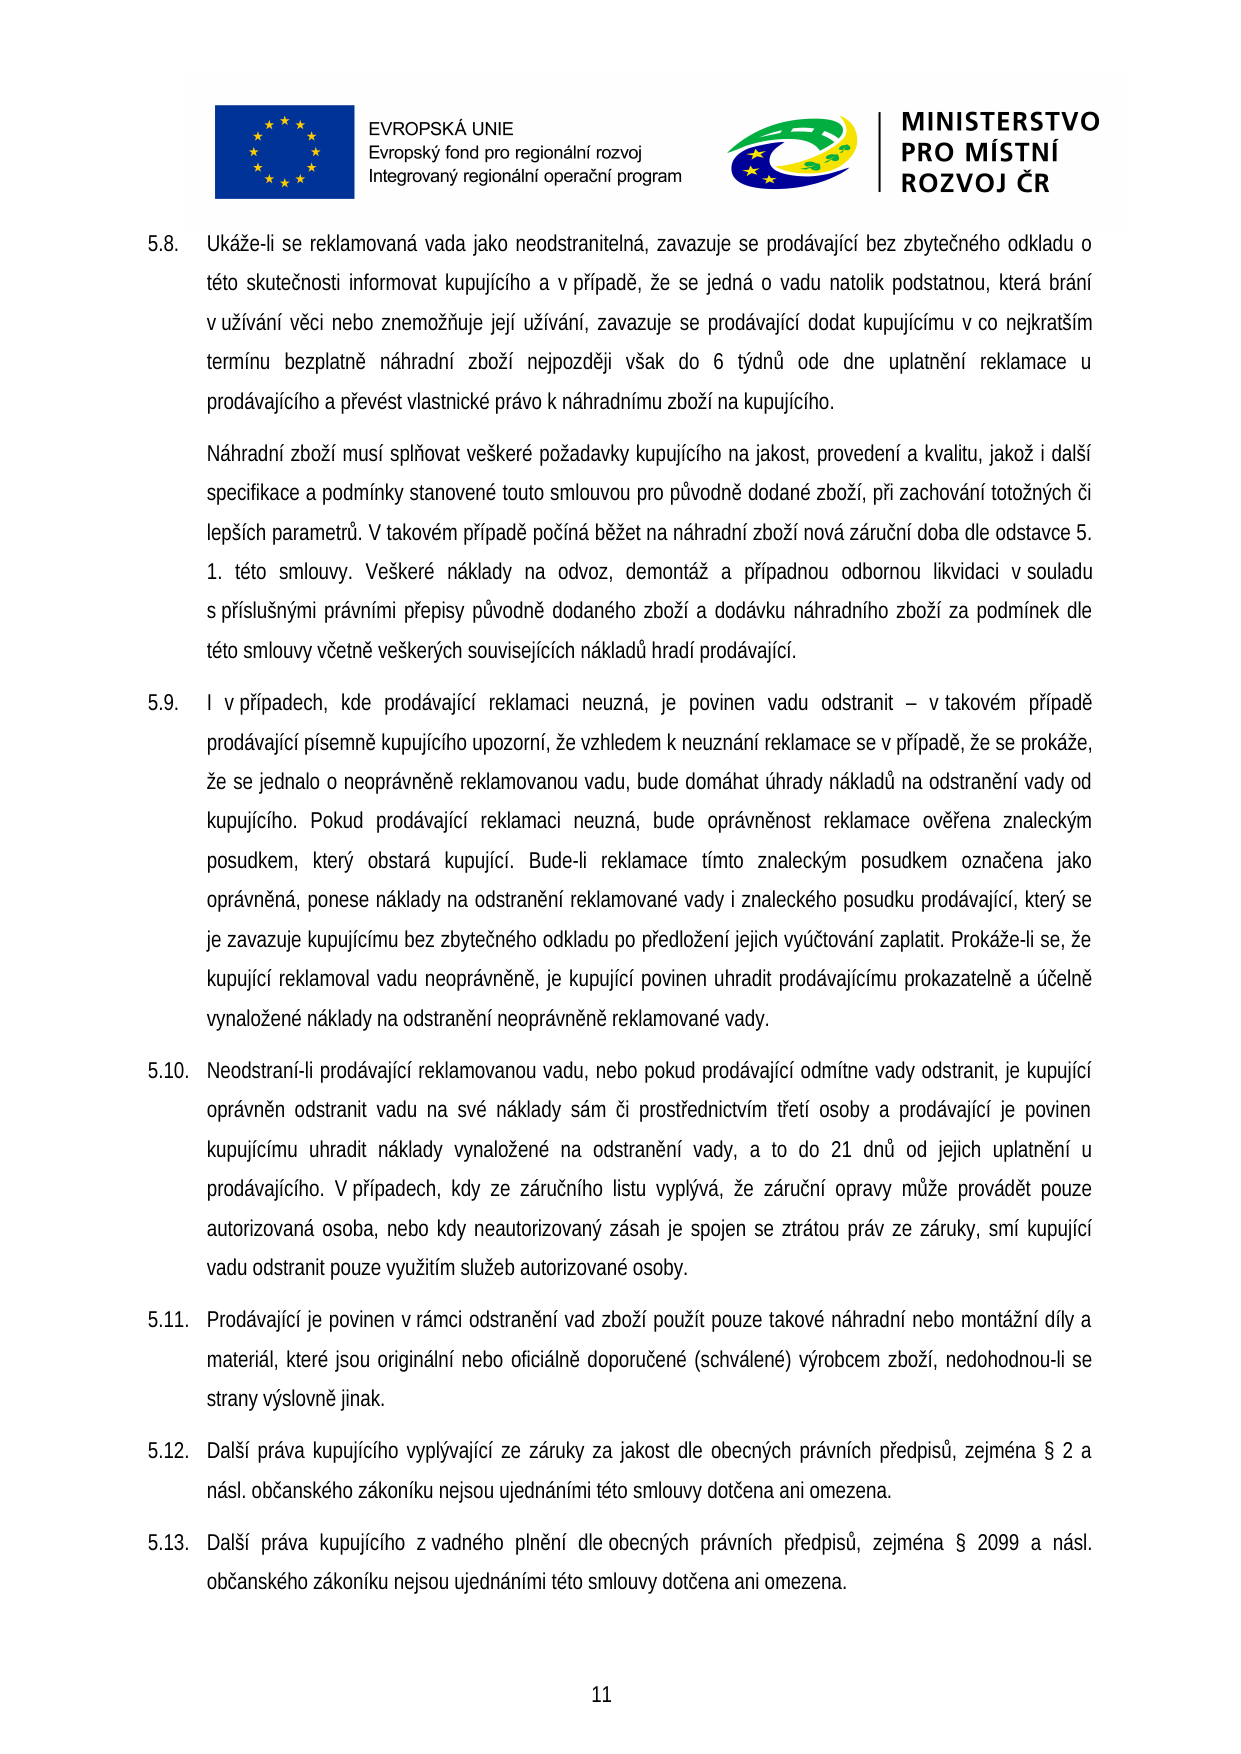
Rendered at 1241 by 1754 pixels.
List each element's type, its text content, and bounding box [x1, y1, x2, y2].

list Ukáže-li se reklamovaná vada jako neodstranitelná, zavazuje se prodávající bez zbytečného odkladu o této skutečnosti informovat kupujícího a v případě, že se jedná o vadu natolik podstatnou, která brání v užívání věci nebo znemožňuje její užívání, zavazuje se prodávající dodat kupujícímu v co nejkratším termínu bezplatně náhradní zboží nejpozději však do 6 týdnů ode dne uplatnění reklamace u prodávajícího a převést vlastnické právo k náhradnímu zboží na kupujícího. [148, 230, 1093, 414]
list Neodstraní-li prodávající reklamovanou vadu, nebo pokud prodávající odmítne vady odstranit, je kupující oprávněn odstranit vadu na své náklady sám či prostřednictvím třetí osoby a prodávající je povinen kupujícímu uhradit náklady vynaložené na odstranění vady, a to do 21 dnů od jejich uplatnění u prodávajícího. V případech, kdy ze záručního listu vyplývá, že záruční opravy může provádět pouze autorizovaná osoba, nebo kdy neautorizovaný zásah je spojen se ztrátou práv ze záruky, smí kupující vadu odstranit pouze využitím služeb autorizované osoby. [148, 1057, 1093, 1281]
list I v případech, kde prodávající reklamaci neuzná, je povinen vadu odstranit – v takovém případě prodávající písemně kupujícího upozorní, že vzhledem k neuznání reklamace se v případě, že se prokáže, že se jednalo o neoprávněně reklamovanou vadu, bude domáhat úhrady nákladů na odstranění vady od kupujícího. Pokud prodávající reklamaci neuzná, bude oprávněnost reklamace ověřena znaleckým posudkem, který obstará kupující. Bude-li reklamace tímto znaleckým posudkem označena jako oprávněná, ponese náklady na odstranění reklamované vady i znaleckého posudku prodávající, který se je zavazuje kupujícímu bez zbytečného odkladu po předložení jejich vyúčtování zaplatit. Prokáže-li se, že kupující reklamoval vadu neoprávněně, je kupující povinen uhradit prodávajícímu prokazatelně a účelně vynaložené náklady na odstranění neoprávněně reklamované vady. [148, 689, 1093, 1031]
list Další práva kupujícího z vadného plnění dle obecných právních předpisů, zejména § 2099 a násl. občanského zákoníku nejsou ujednáními této smlouvy dotčena ani omezena. [148, 1528, 1093, 1594]
list Prodávající je povinen v rámci odstranění vad zboží použít pouze takové náhradní nebo montážní díly a materiál, které jsou originální nebo oficiálně doporučené (schválené) výrobcem zboží, nedohodnou-li se strany výslovně jinak. [148, 1306, 1093, 1411]
list Další práva kupujícího vyplývající ze záruky za jakost dle obecných právních předpisů, zejména § 2 a násl. občanského zákoníku nejsou ujednáními této smlouvy dotčena ani omezena. [148, 1437, 1093, 1503]
text Náhradní zboží musí splňovat veškeré požadavky kupujícího na jakost, provedení a kvalitu, jakož i další specifikace a podmínky stanovené touto smlouvou pro původně dodané zboží, při zachování totožných či lepších parametrů. V takovém případě počíná běžet na náhradní zboží nová záruční doba dle odstavce 5. 1. této smlouvy. Veškeré náklady na odvoz, demontáž a případnou odbornou likvidaci v souladu s příslušnými právními přepisy původně dodaného zboží a dodávku náhradního zboží za podmínek dle této smlouvy včetně veškerých souvisejících nákladů hradí prodávající. [207, 439, 1093, 663]
picture [184, 73, 1130, 230]
